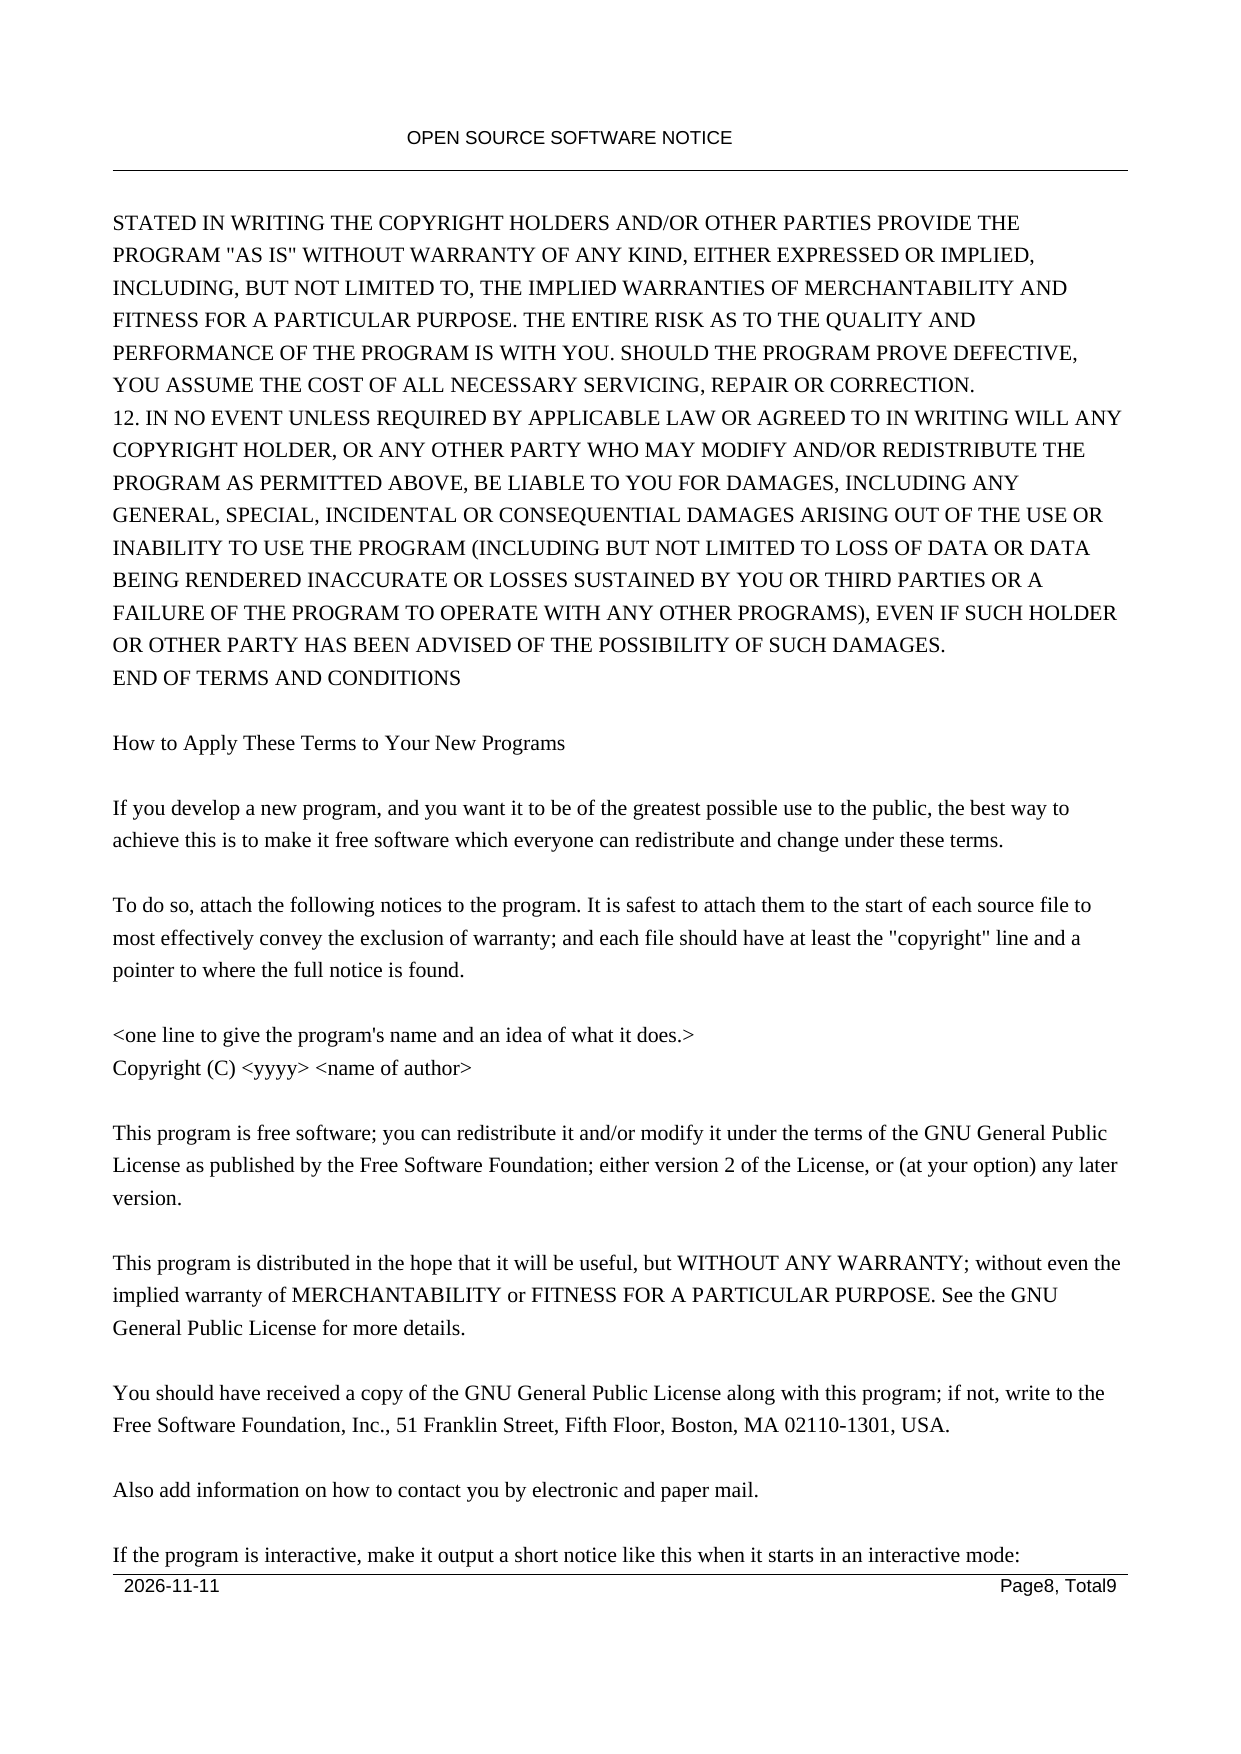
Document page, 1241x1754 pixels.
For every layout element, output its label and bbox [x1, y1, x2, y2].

text [112, 206, 1128, 1571]
